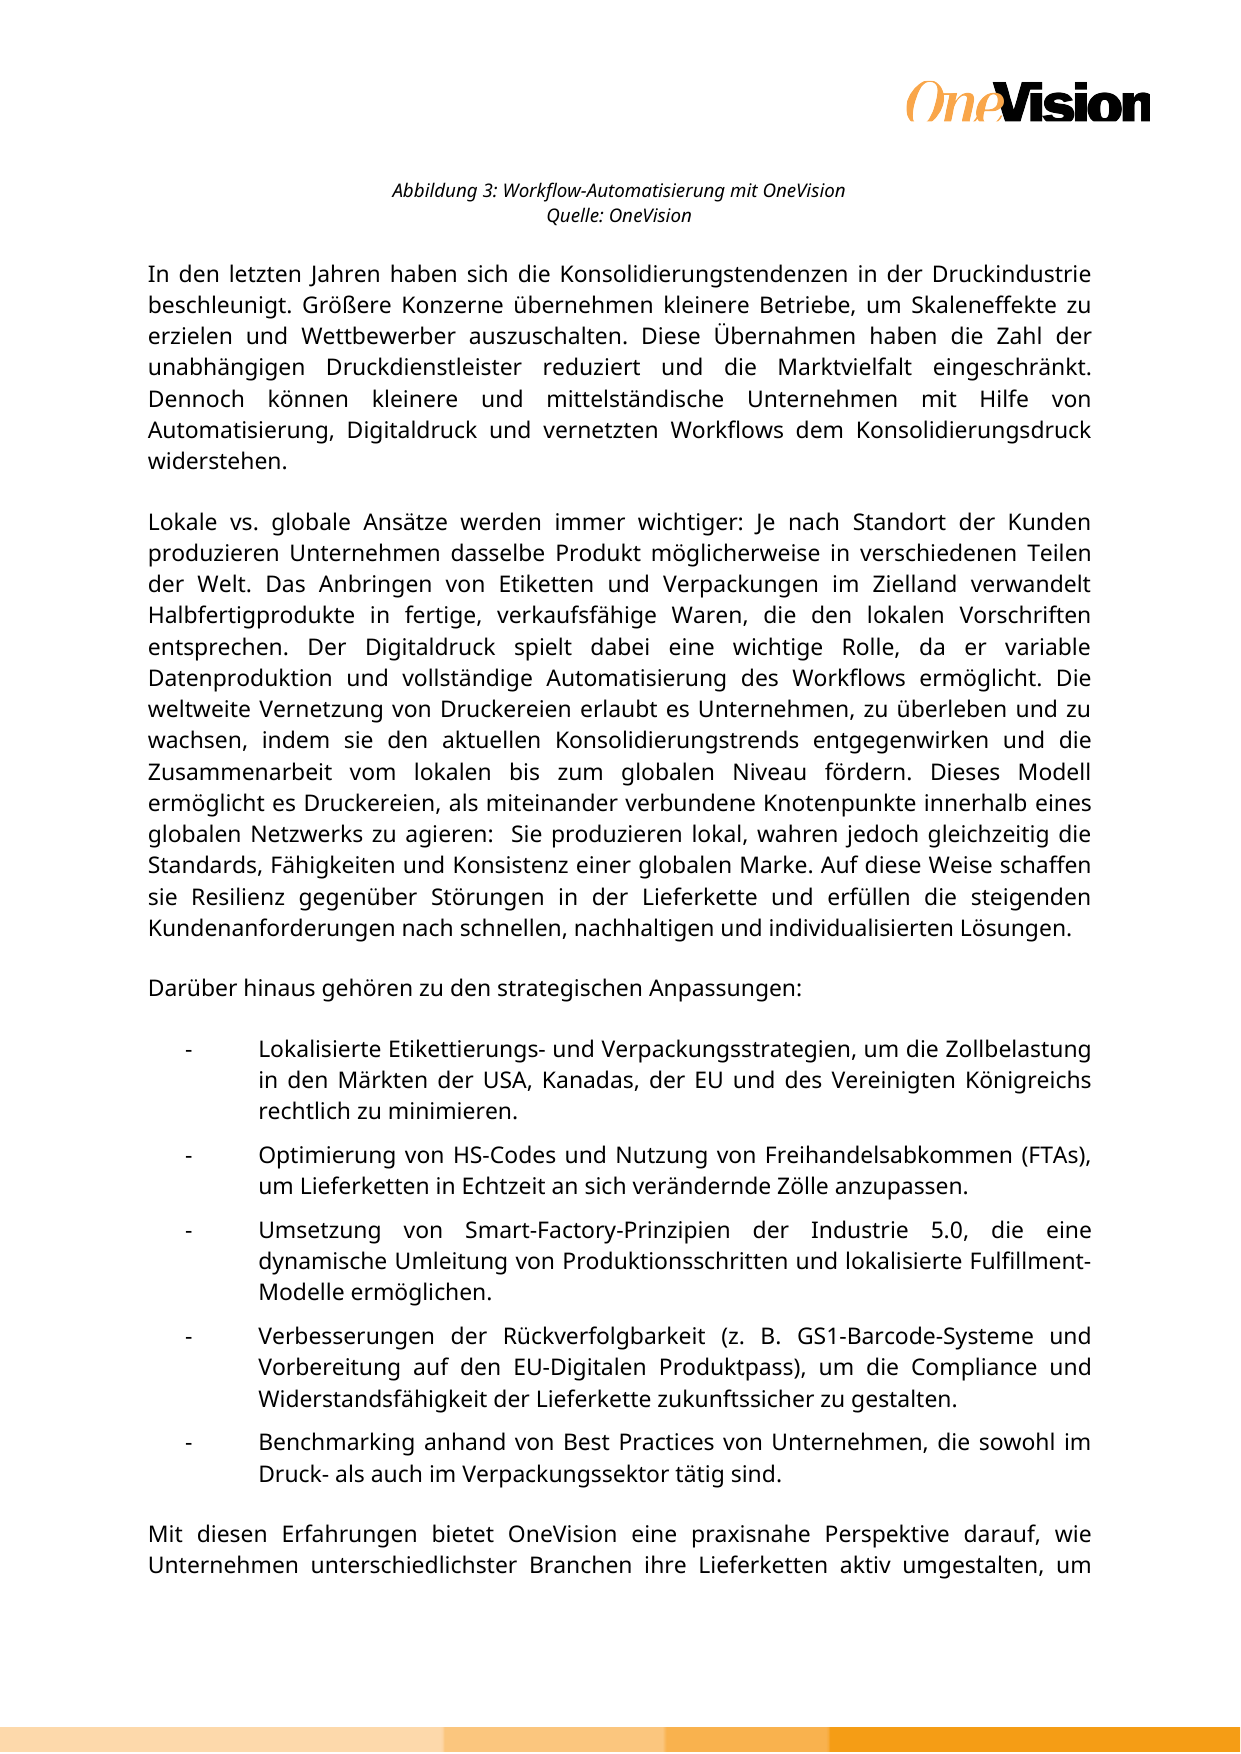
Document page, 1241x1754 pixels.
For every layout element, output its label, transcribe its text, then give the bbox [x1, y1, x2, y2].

list Verbesserungen der Rückverfolgbarkeit (z. B. GS1-Barcode-Systeme und Vorbereitung auf den EU-Digitalen Produktpass), um die Compliance und Widerstandsfähigkeit der Lieferkette zukunftssicher zu gestalten. [185, 1320, 1092, 1414]
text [148, 1518, 1092, 1580]
list Lokalisierte Etikettierungs- und Verpackungsstrategien, um die Zollbelastung in den Märkten der USA, Kanadas, der EU und des Vereinigten Königreichs rechtlich zu minimieren. [185, 1032, 1092, 1126]
list Benchmarking anhand von Best Practices von Unternehmen, die sowohl im Druck- als auch im Verpackungssektor tätig sind. [185, 1426, 1092, 1489]
text Abbildung 3: Workflow-Automatisierung mit OneVision Quelle: OneVision [148, 177, 1092, 228]
text In den letzten Jahren haben sich die Konsolidierungstendenzen in der Druckindustrie beschleunigt. Größere Konzerne übernehmen kleinere Betriebe, um Skaleneffekte zu erzielen und Wettbewerber auszuschalten. Diese Übernahmen haben die Zahl der unabhängigen Druckdienstleister reduziert und die Marktvielfalt eingeschränkt. Dennoch können kleinere und mittelständische Unternehmen mit Hilfe von Automatisierung, Digitaldruck und vernetzten Workflows dem Konsolidierungsdruck widerstehen. [148, 257, 1092, 476]
picture [906, 80, 1150, 122]
list Umsetzung von Smart-Factory-Prinzipien der Industrie 5.0, die eine dynamische Umleitung von Produktionsschritten und lokalisierte Fulfillment-Modelle ermöglichen. [185, 1214, 1092, 1307]
text Darüber hinaus gehören zu den strategischen Anpassungen: [148, 972, 1092, 1003]
list Optimierung von HS-Codes und Nutzung von Freihandelsabkommen (FTAs), um Lieferketten in Echtzeit an sich verändernde Zölle anzupassen. [185, 1139, 1092, 1201]
text Lokale vs. globale Ansätze werden immer wichtiger: Je nach Standort der Kunden produzieren Unternehmen dasselbe Produkt möglicherweise in verschiedenen Teilen der Welt. Das Anbringen von Etiketten und Verpackungen im Zielland verwandelt Halbfertigprodukte in fertige, verkaufsfähige Waren, die den lokalen Vorschriften entsprechen. Der Digitaldruck spielt dabei eine wichtige Rolle, da er variable Datenproduktion und vollständige Automatisierung des Workflows ermöglicht. Die weltweite Vernetzung von Druckereien erlaubt es Unternehmen, zu überleben und zu wachsen, indem sie den aktuellen Konsolidierungstrends entgegenwirken und die Zusammenarbeit vom lokalen bis zum globalen Niveau fördern. Dieses Modell ermöglicht es Druckereien, als miteinander verbundene Knotenpunkte innerhalb eines globalen Netzwerks zu agieren: Sie produzieren lokal, wahren jedoch gleichzeitig die Standards, Fähigkeiten und Konsistenz einer globalen Marke. Auf diese Weise schaffen sie Resilienz gegenüber Störungen in der Lieferkette und erfüllen die steigenden Kundenanforderungen nach schnellen, nachhaltigen und individualisierten Lösungen. [148, 505, 1092, 943]
picture [0, 1727, 1241, 1752]
